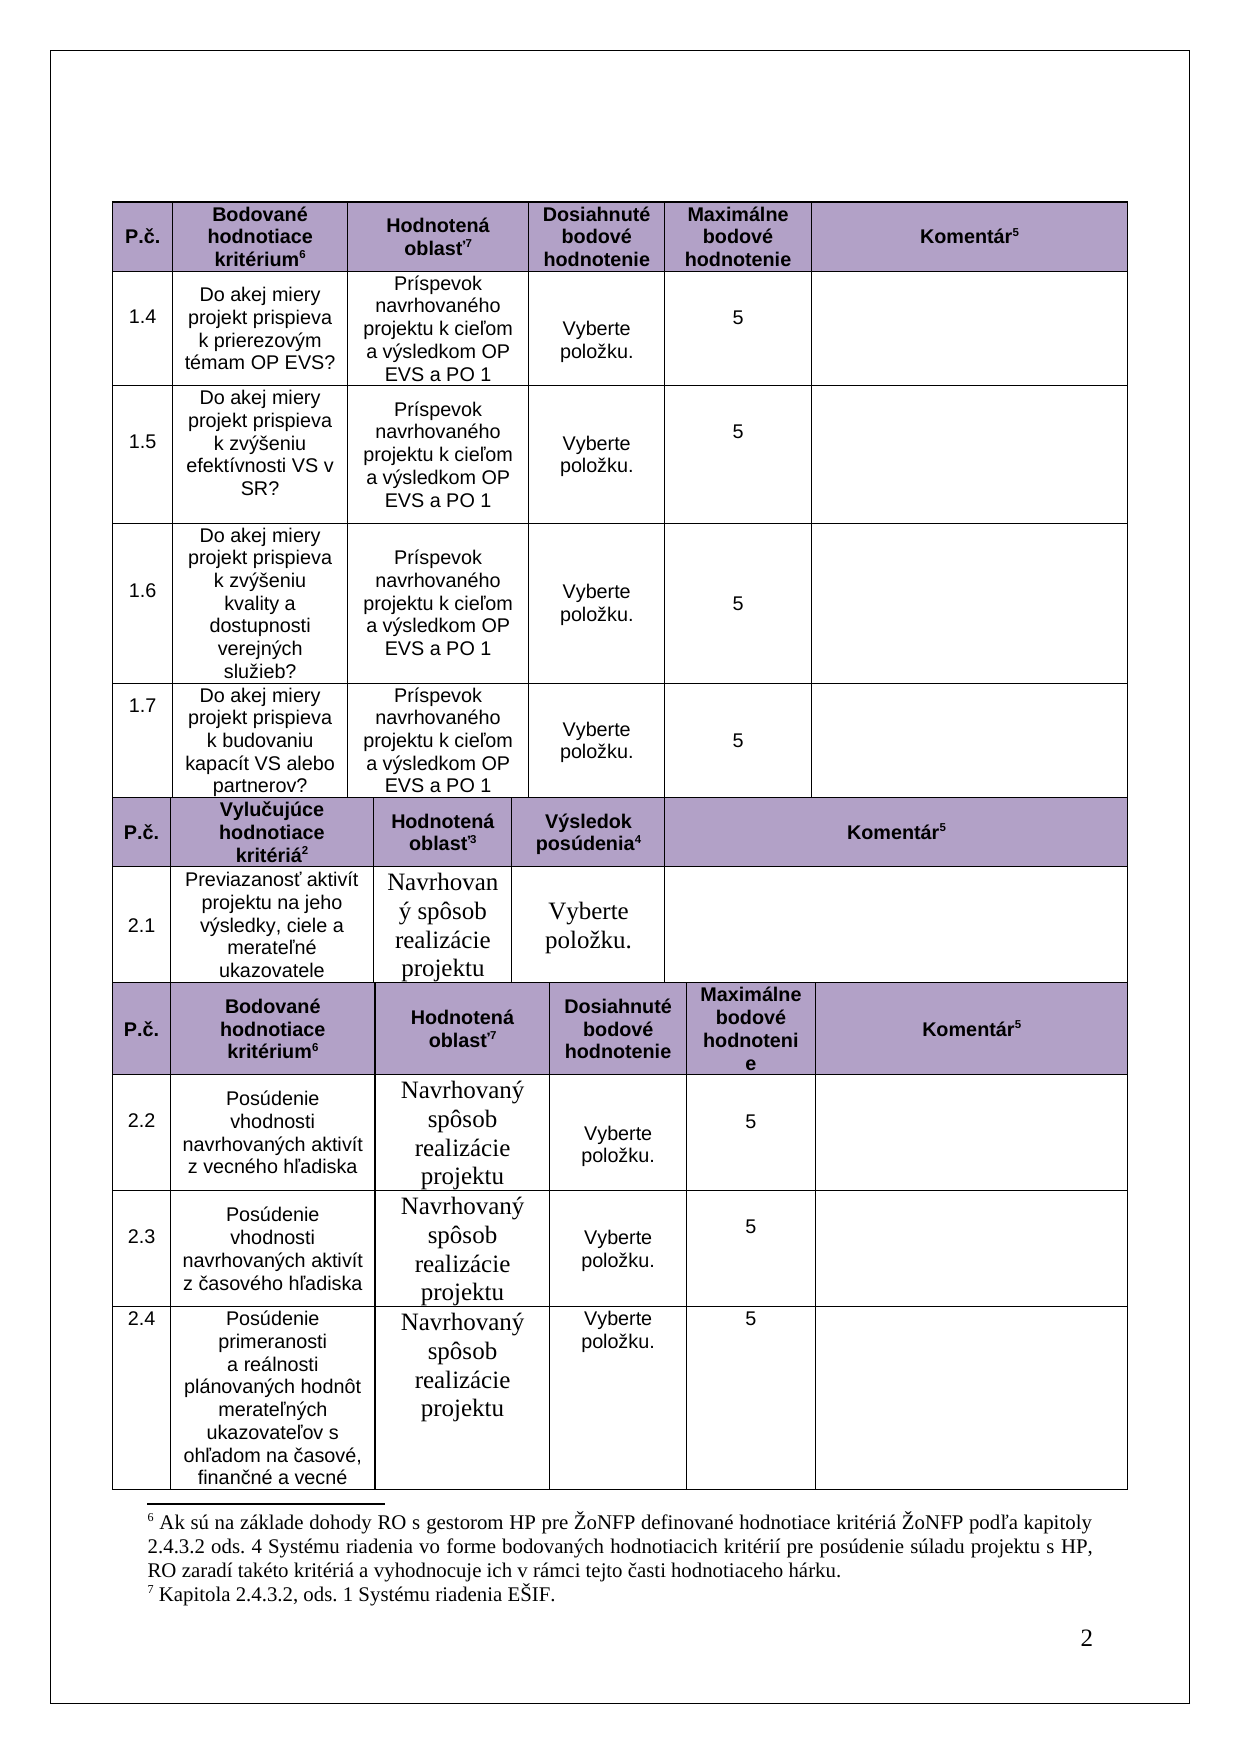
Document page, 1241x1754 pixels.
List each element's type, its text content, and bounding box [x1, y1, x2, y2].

table_header Komentár5 [812, 203, 1127, 271]
table_cell [816, 1191, 1127, 1306]
table_cell Bodované hodnotiace kritérium6 [171, 983, 374, 1074]
table_cell 1.5 [113, 386, 172, 522]
table_cell P.č. [113, 798, 170, 866]
table_cell [550, 1075, 686, 1190]
table_cell [529, 524, 664, 682]
table_cell 1.4 [113, 272, 172, 385]
table_cell [529, 272, 664, 385]
table_cell [816, 1075, 1127, 1190]
table_header Dosiahnuté bodové hodnotenie [529, 203, 664, 271]
table_cell 5 [665, 524, 811, 682]
table_cell Dosiahnuté bodové hodnotenie [550, 983, 686, 1074]
table_cell [529, 684, 664, 797]
table_cell Komentár5 [816, 983, 1127, 1074]
table_cell 2.3 [113, 1191, 170, 1306]
table_cell Príspevok navrhovaného projektu k cieľom a výsledkom OP EVS a PO 1 [348, 524, 528, 682]
table_cell 5 [665, 272, 811, 385]
table_cell Výsledok posúdenia4 [512, 798, 664, 866]
table_header Hodnotená oblasť [348, 203, 528, 271]
table_cell [812, 386, 1127, 522]
table_cell Príspevok navrhovaného projektu k cieľom a výsledkom OP EVS a PO 1 [348, 272, 528, 385]
table_cell 2.4 [113, 1307, 170, 1489]
table_cell [529, 386, 664, 522]
table_cell Hodnotená oblasť7 [376, 983, 549, 1074]
table_cell [816, 1307, 1127, 1489]
table_cell Posúdenie vhodnosti navrhovaných aktivít z časového hľadiska [171, 1191, 374, 1306]
table_cell P.č. [113, 983, 170, 1074]
table_cell 2.1 [113, 867, 170, 982]
table_cell 2.2 [113, 1075, 170, 1190]
table_header Maximálne bodové hodnotenie [665, 203, 811, 271]
table_cell Previazanosť aktivít projektu na jeho výsledky, ciele a merateľné ukazovatele [171, 867, 373, 982]
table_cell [171, 1307, 374, 1489]
table_cell [550, 1307, 686, 1489]
table_header P.č. [113, 203, 172, 271]
table_cell Príspevok navrhovaného projektu k cieľom a výsledkom OP EVS a PO 1 [348, 386, 528, 522]
table_cell [812, 524, 1127, 682]
table_cell [665, 867, 1127, 982]
table_cell [812, 272, 1127, 385]
table_cell Maximálne bodové hodnotenie [687, 983, 815, 1074]
table_cell Príspevok navrhovaného projektu k cieľom a výsledkom OP EVS a PO 1 [348, 684, 528, 797]
table_header Bodované hodnotiace kritérium [173, 203, 347, 271]
table_cell Hodnotená oblasť3 [374, 798, 511, 866]
table_cell Do akej miery projekt prispieva k zvýšeniu kvality a dostupnosti verejných služieb? [173, 524, 347, 682]
table_cell 5 [687, 1307, 815, 1489]
table_cell [812, 684, 1127, 797]
table_cell Vylučujúce hodnotiace kritériá2 [171, 798, 373, 866]
table_cell 5 [665, 684, 811, 797]
table_cell Do akej miery projekt prispieva k budovaniu kapacít VS alebo partnerov? [173, 684, 347, 797]
table_cell Komentár5 [665, 798, 1127, 866]
table_cell [550, 1191, 686, 1306]
table_cell 1.7 [113, 684, 172, 797]
table_cell Do akej miery projekt prispieva k prierezovým témam OP EVS? [173, 272, 347, 385]
table_cell 5 [665, 386, 811, 522]
table_cell 5 [687, 1075, 815, 1190]
table_cell 5 [687, 1191, 815, 1306]
table_cell 1.6 [113, 524, 172, 682]
table_cell Posúdenie vhodnosti navrhovaných aktivít z vecného hľadiska [171, 1075, 374, 1190]
table_cell Do akej miery projekt prispieva k zvýšeniu efektívnosti VS v SR? [173, 386, 347, 522]
